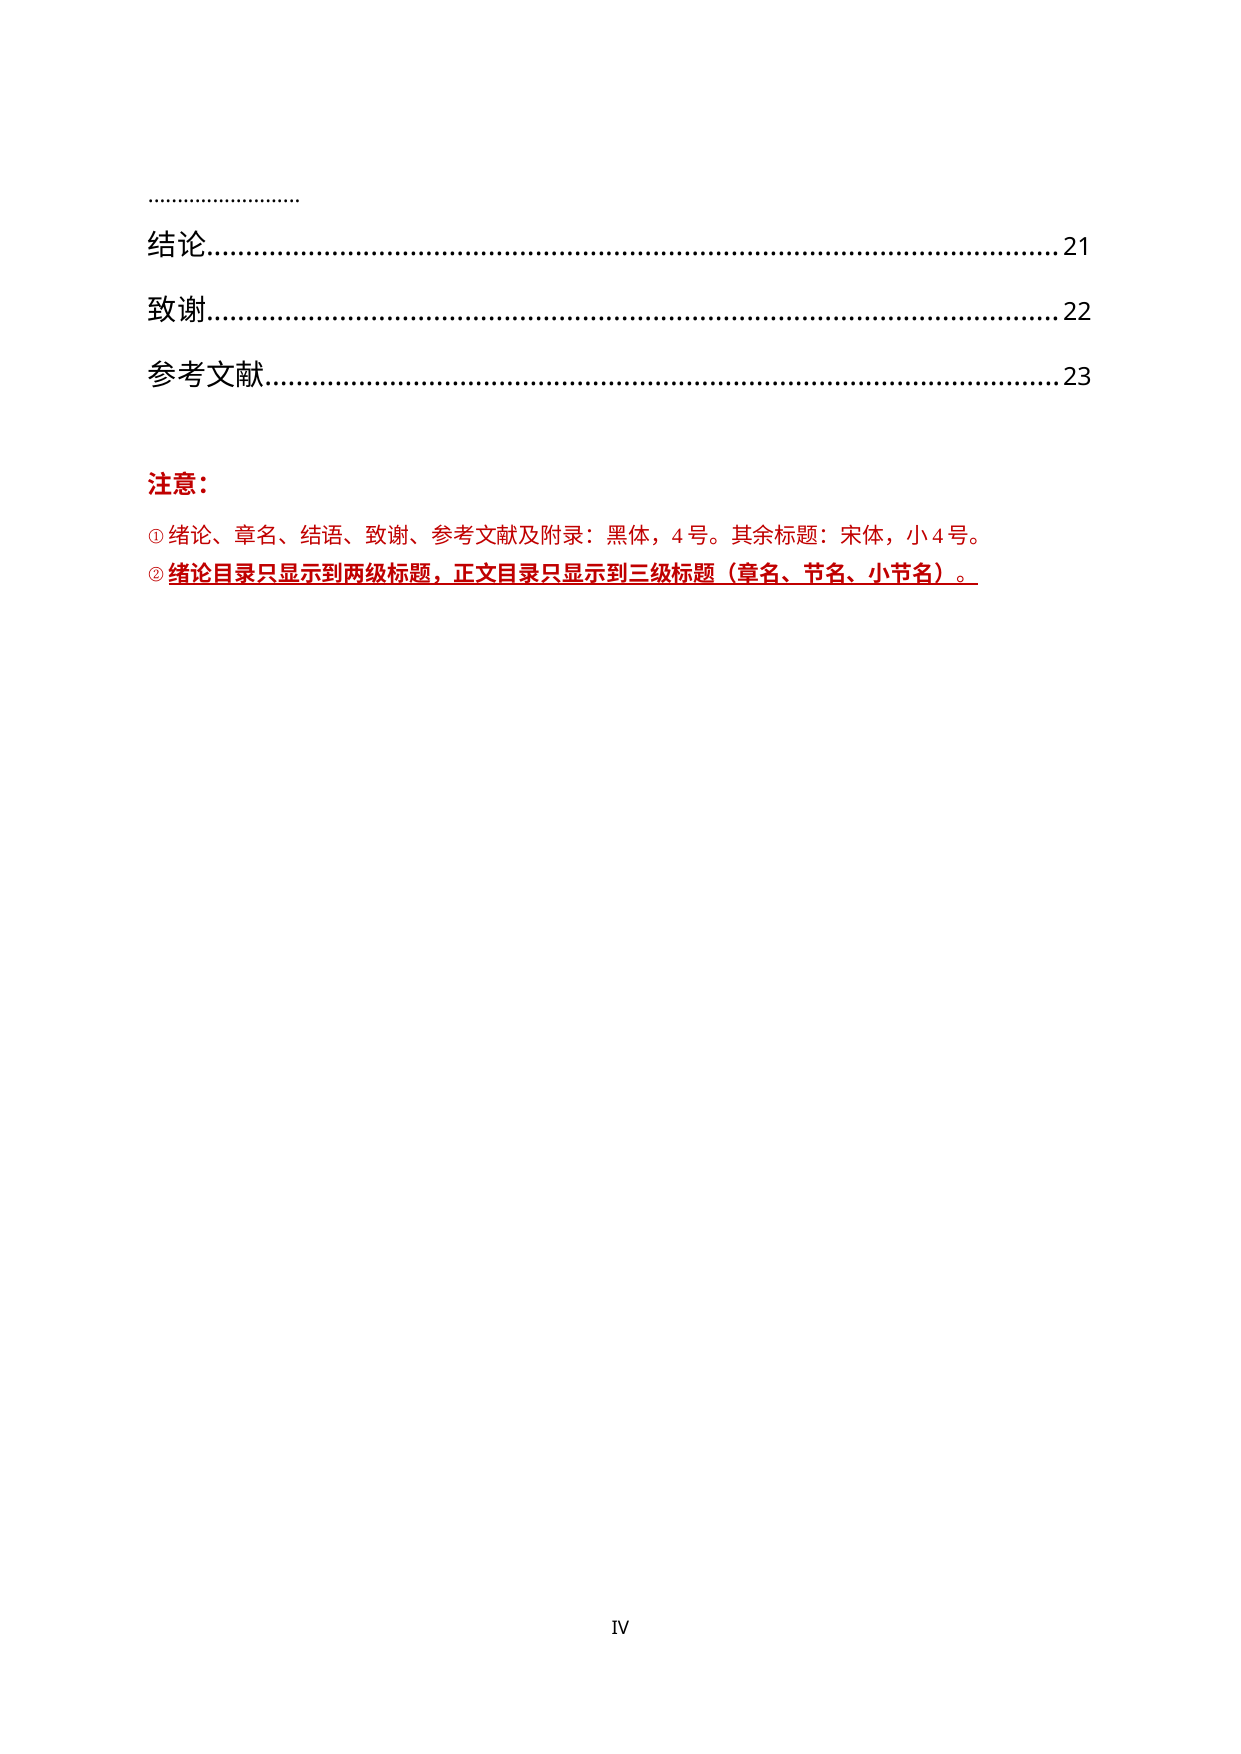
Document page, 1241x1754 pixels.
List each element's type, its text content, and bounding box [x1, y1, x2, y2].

text .......................... [148, 177, 1093, 210]
text 参考文献 23 [148, 340, 1093, 405]
text 结论 21 [148, 210, 1093, 275]
text 注意： [148, 450, 1093, 515]
text 致谢 22 [148, 275, 1093, 340]
text ②绪论目录只显示到两级标题，正文目录只显示到三级标题（章名、节名、小节名）。 [148, 556, 1093, 588]
text ①绪论、章名、结语、致谢、参考文献及附录：黑体，4号。其余标题：宋体，小4号。 [148, 518, 1093, 550]
